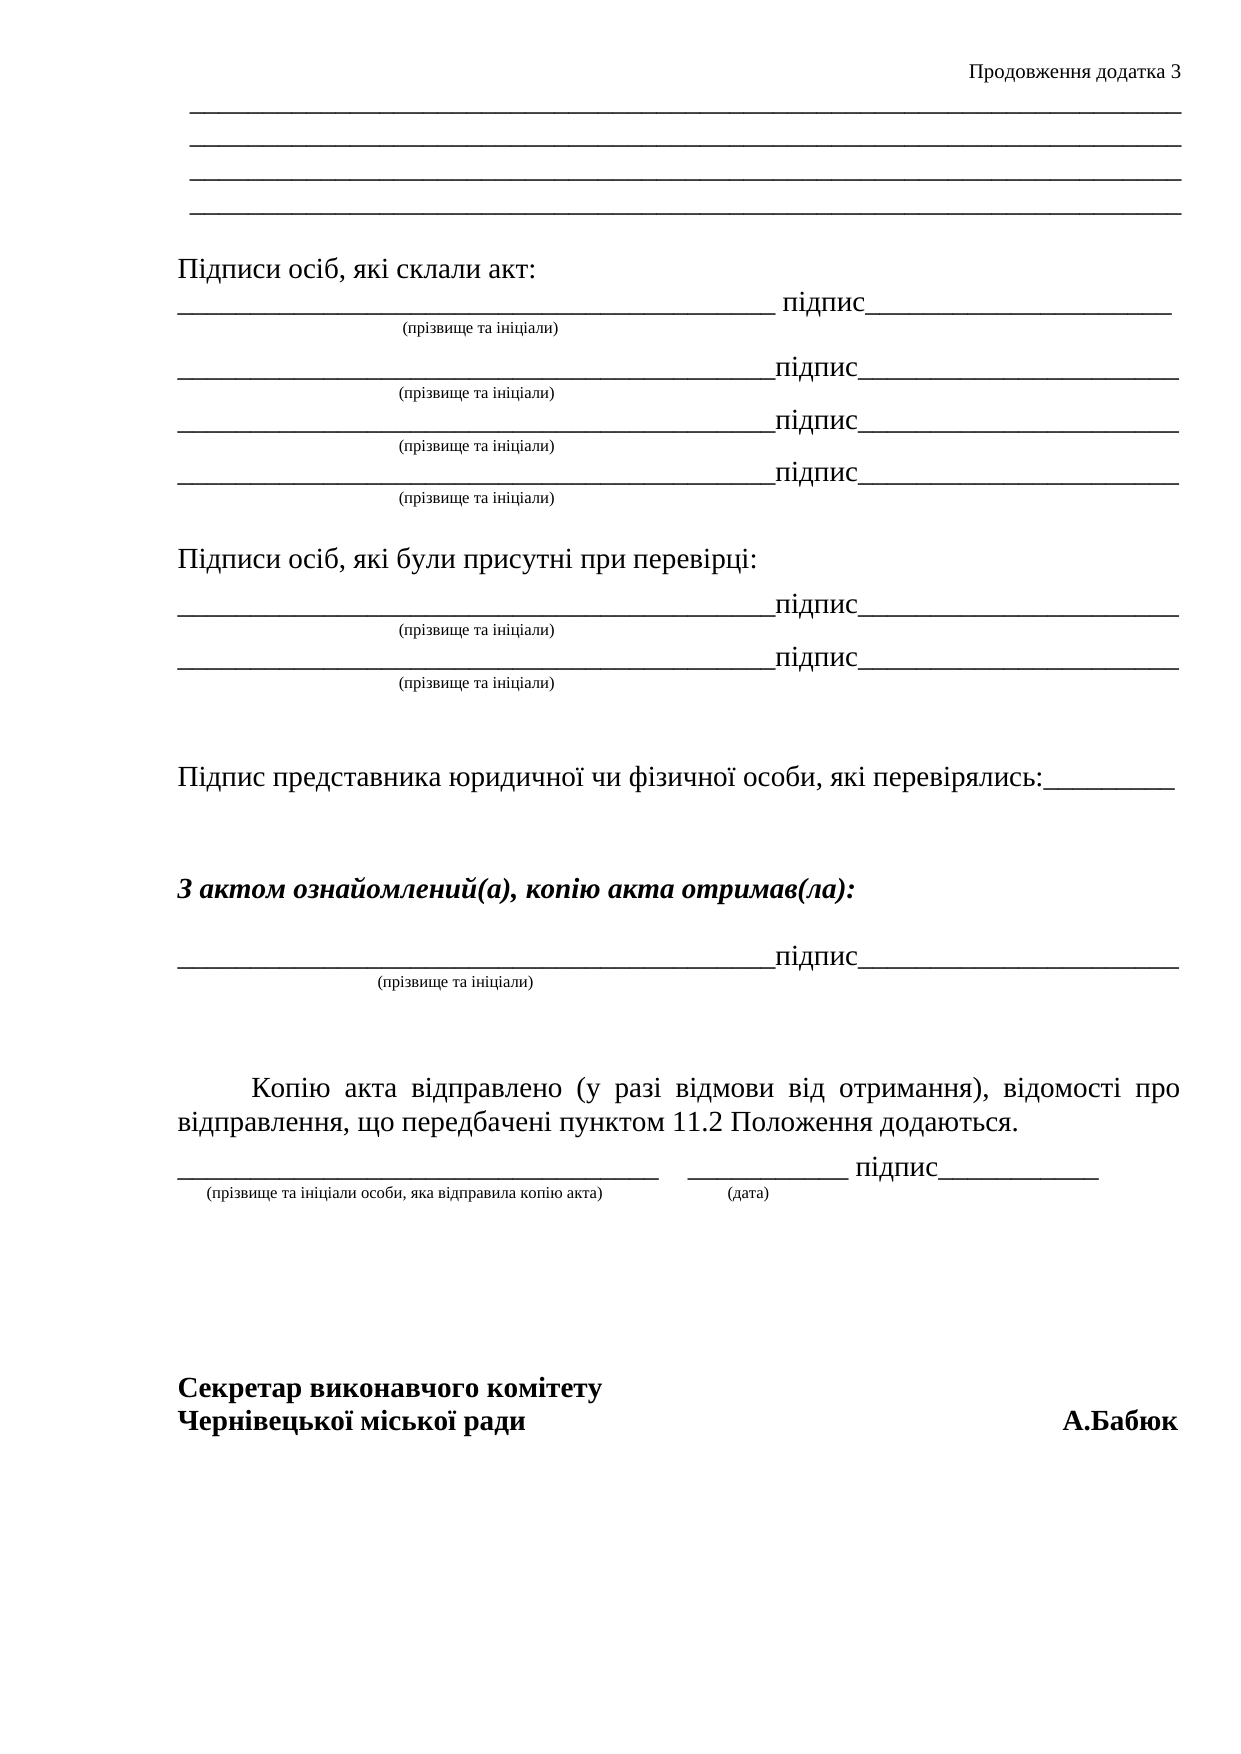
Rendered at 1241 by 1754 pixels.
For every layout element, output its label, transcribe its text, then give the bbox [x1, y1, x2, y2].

text Чернівецької міської ради А.Бабюк [177, 1403, 1181, 1437]
text Копію акта відправлено (у разі відмови від отримання), відомості про відправлення, що передбачені пунктом 11.2 Положення додаються. [177, 1070, 1181, 1137]
text (прізвище та ініціали особи, яка відправила копію акта) (дата) [177, 1183, 1181, 1202]
text (прізвище та ініціали) [325, 435, 1181, 454]
text (прізвище та ініціали) [325, 488, 1181, 507]
text _________________________________________підпис______________________ [177, 639, 1181, 672]
text Підпис представника юридичної чи фізичної особи, які перевірялись:_________ [177, 759, 1181, 792]
text Підписи осіб, які були присутні при перевірці: [177, 541, 1181, 574]
text _________________________________________ підпис_____________________ [177, 284, 1181, 318]
text (прізвище та ініціали) [325, 620, 1181, 639]
text _________________________________________підпис______________________ [177, 586, 1181, 620]
text _________________________________________підпис______________________ [177, 349, 1181, 383]
text _________________________________________підпис______________________ [177, 454, 1181, 488]
text (прізвище та ініціали) [177, 318, 1181, 337]
text (прізвище та ініціали) [177, 972, 1181, 991]
text _________________________________________підпис______________________ [177, 402, 1181, 435]
text Підписи осіб, які склали акт: [177, 251, 1181, 284]
text Продовження додатка 3 ________________________________________________________________________________________________________________________________________________________________________________________________________________________________________________________________________________ [177, 59, 1181, 217]
text Секретар виконавчого комітету [177, 1370, 1181, 1403]
text _________________________________________підпис______________________ [177, 938, 1181, 972]
text _________________________________ ___________ підпис___________ [177, 1149, 1181, 1183]
text (прізвище та ініціали) [325, 383, 1181, 402]
text (прізвище та ініціали) [325, 672, 1181, 692]
text З актом ознайомлений(а), копію акта отримав(ла): [177, 871, 1181, 905]
